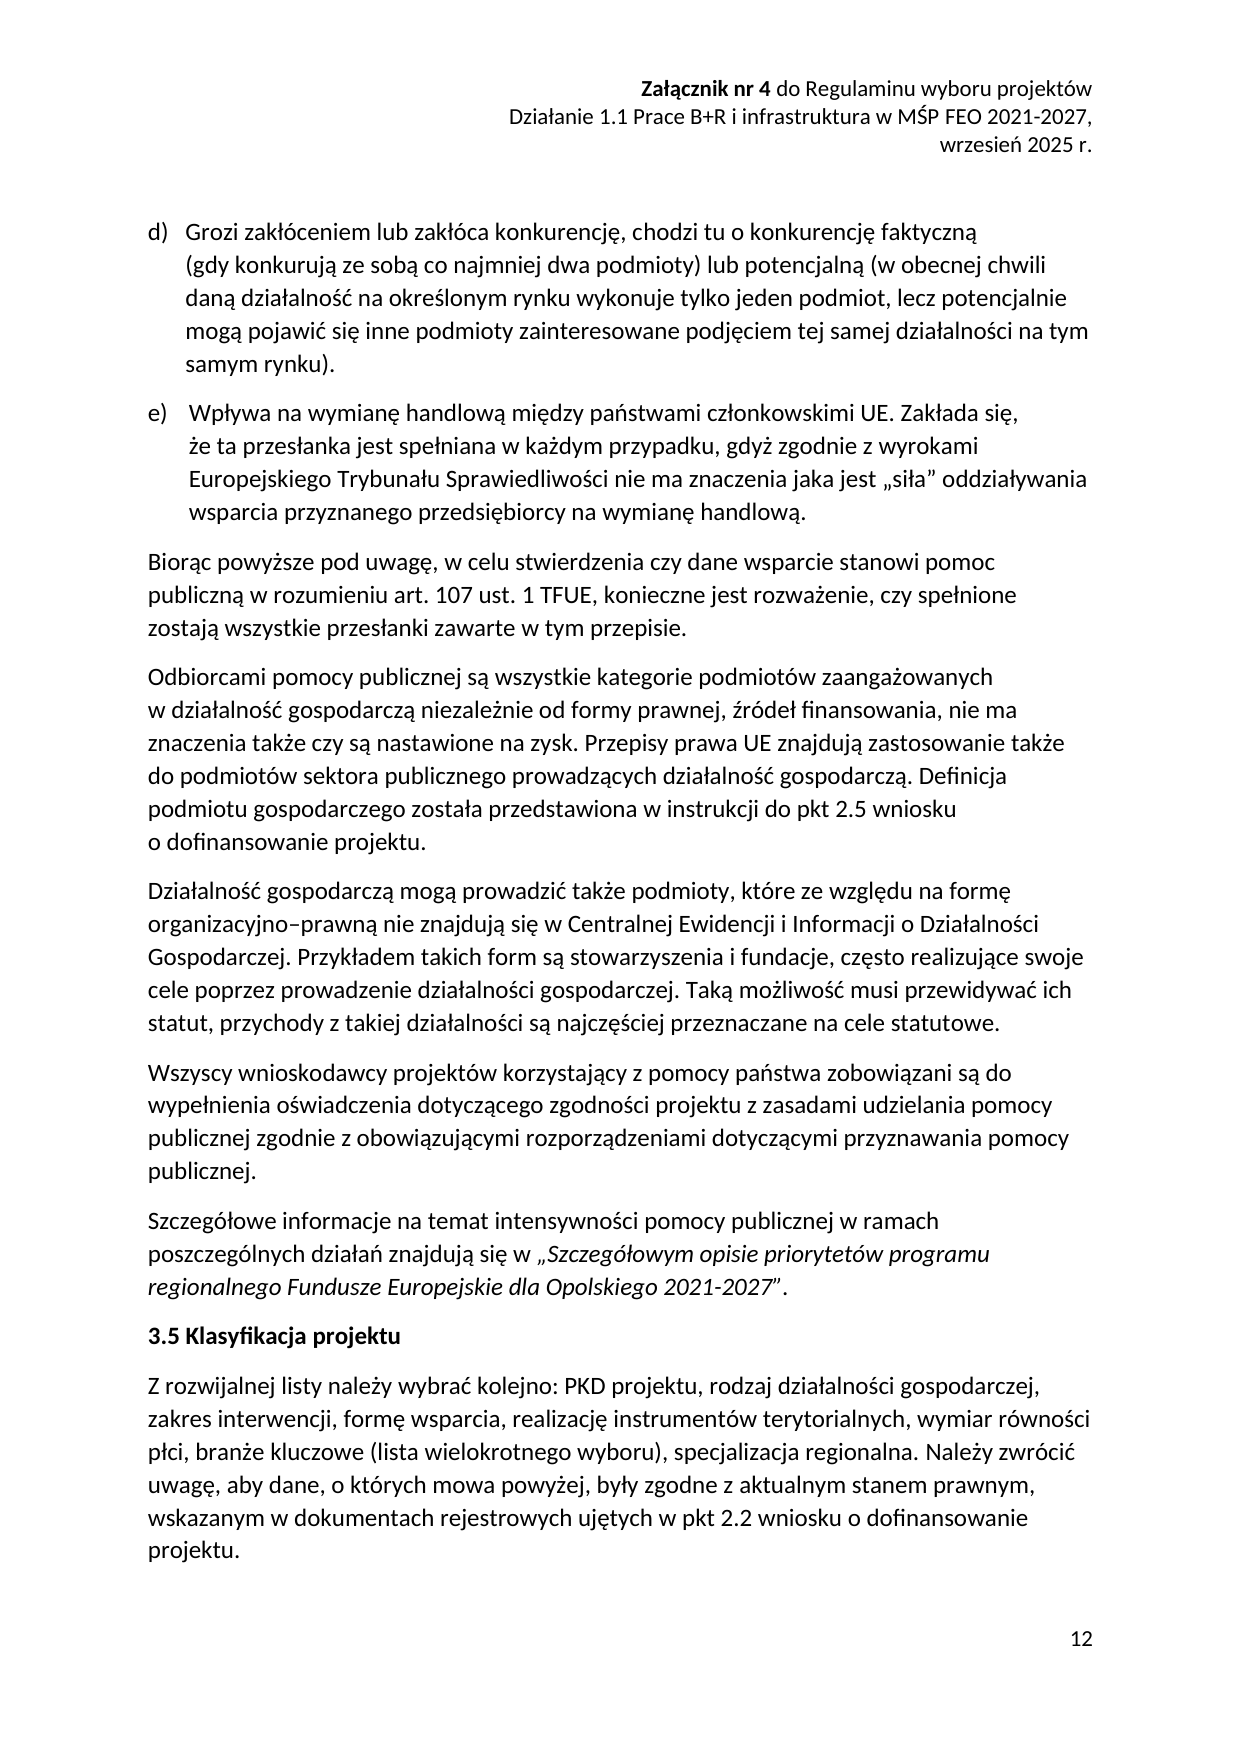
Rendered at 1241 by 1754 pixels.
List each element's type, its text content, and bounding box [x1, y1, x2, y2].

subtitle 3.5 Klasyfikacja projektu [148, 1321, 1093, 1351]
list Grozi zakłóceniem lub zakłóca konkurencję, chodzi tu o konkurencję faktyczną (gdy konkurują ze sobą co najmniej dwa podmioty) lub potencjalną (w obecnej chwili daną działalność na określonym rynku wykonuje tylko jeden podmiot, lecz potencjalnie mogą pojawić się inne podmioty zainteresowane podjęciem tej samej działalności na tym samym rynku). [148, 216, 1093, 378]
text Szczegółowe informacje na temat intensywności pomocy publicznej w ramach poszczególnych działań znajdują się w „Szczegółowym opisie priorytetów programu regionalnego Fundusze Europejskie dla Opolskiego 2021-2027”. [148, 1205, 1093, 1301]
text Biorąc powyższe pod uwagę, w celu stwierdzenia czy dane wsparcie stanowi pomoc publiczną w rozumieniu art. 107 ust. 1 TFUE, konieczne jest rozważenie, czy spełnione zostają wszystkie przesłanki zawarte w tym przepisie. [148, 546, 1093, 642]
text Odbiorcami pomocy publicznej są wszystkie kategorie podmiotów zaangażowanych w działalność gospodarczą niezależnie od formy prawnej, źródeł finansowania, nie ma znaczenia także czy są nastawione na zysk. Przepisy prawa UE znajdują zastosowanie także do podmiotów sektora publicznego prowadzących działalność gospodarczą. Definicja podmiotu gospodarczego została przedstawiona w instrukcji do pkt 2.5 wniosku o dofinansowanie projektu. [148, 661, 1093, 856]
text Działalność gospodarczą mogą prowadzić także podmioty, które ze względu na formę organizacyjno–prawną nie znajdują się w Centralnej Ewidencji i Informacji o Działalności Gospodarczej. Przykładem takich form są stowarzyszenia i fundacje, często realizujące swoje cele poprzez prowadzenie działalności gospodarczej. Taką możliwość musi przewidywać ich statut, przychody z takiej działalności są najczęściej przeznaczane na cele statutowe. [148, 876, 1093, 1038]
list Wpływa na wymianę handlową między państwami członkowskimi UE. Zakłada się, że ta przesłanka jest spełniana w każdym przypadku, gdyż zgodnie z wyrokami Europejskiego Trybunału Sprawiedliwości nie ma znaczenia jaka jest „siła” oddziaływania wsparcia przyznanego przedsiębiorcy na wymianę handlową. [148, 398, 1093, 527]
text Z rozwijalnej listy należy wybrać kolejno: PKD projektu, rodzaj działalności gospodarczej, zakres interwencji, formę wsparcia, realizację instrumentów terytorialnych, wymiar równości płci, branże kluczowe (lista wielokrotnego wyboru), specjalizacja regionalna. Należy zwrócić uwagę, aby dane, o których mowa powyżej, były zgodne z aktualnym stanem prawnym, wskazanym w dokumentach rejestrowych ujętych w pkt 2.2 wniosku o dofinansowanie projektu. [148, 1370, 1093, 1565]
text Wszyscy wnioskodawcy projektów korzystający z pomocy państwa zobowiązani są do wypełnienia oświadczenia dotyczącego zgodności projektu z zasadami udzielania pomocy publicznej zgodnie z obowiązującymi rozporządzeniami dotyczącymi przyznawania pomocy publicznej. [148, 1057, 1093, 1186]
